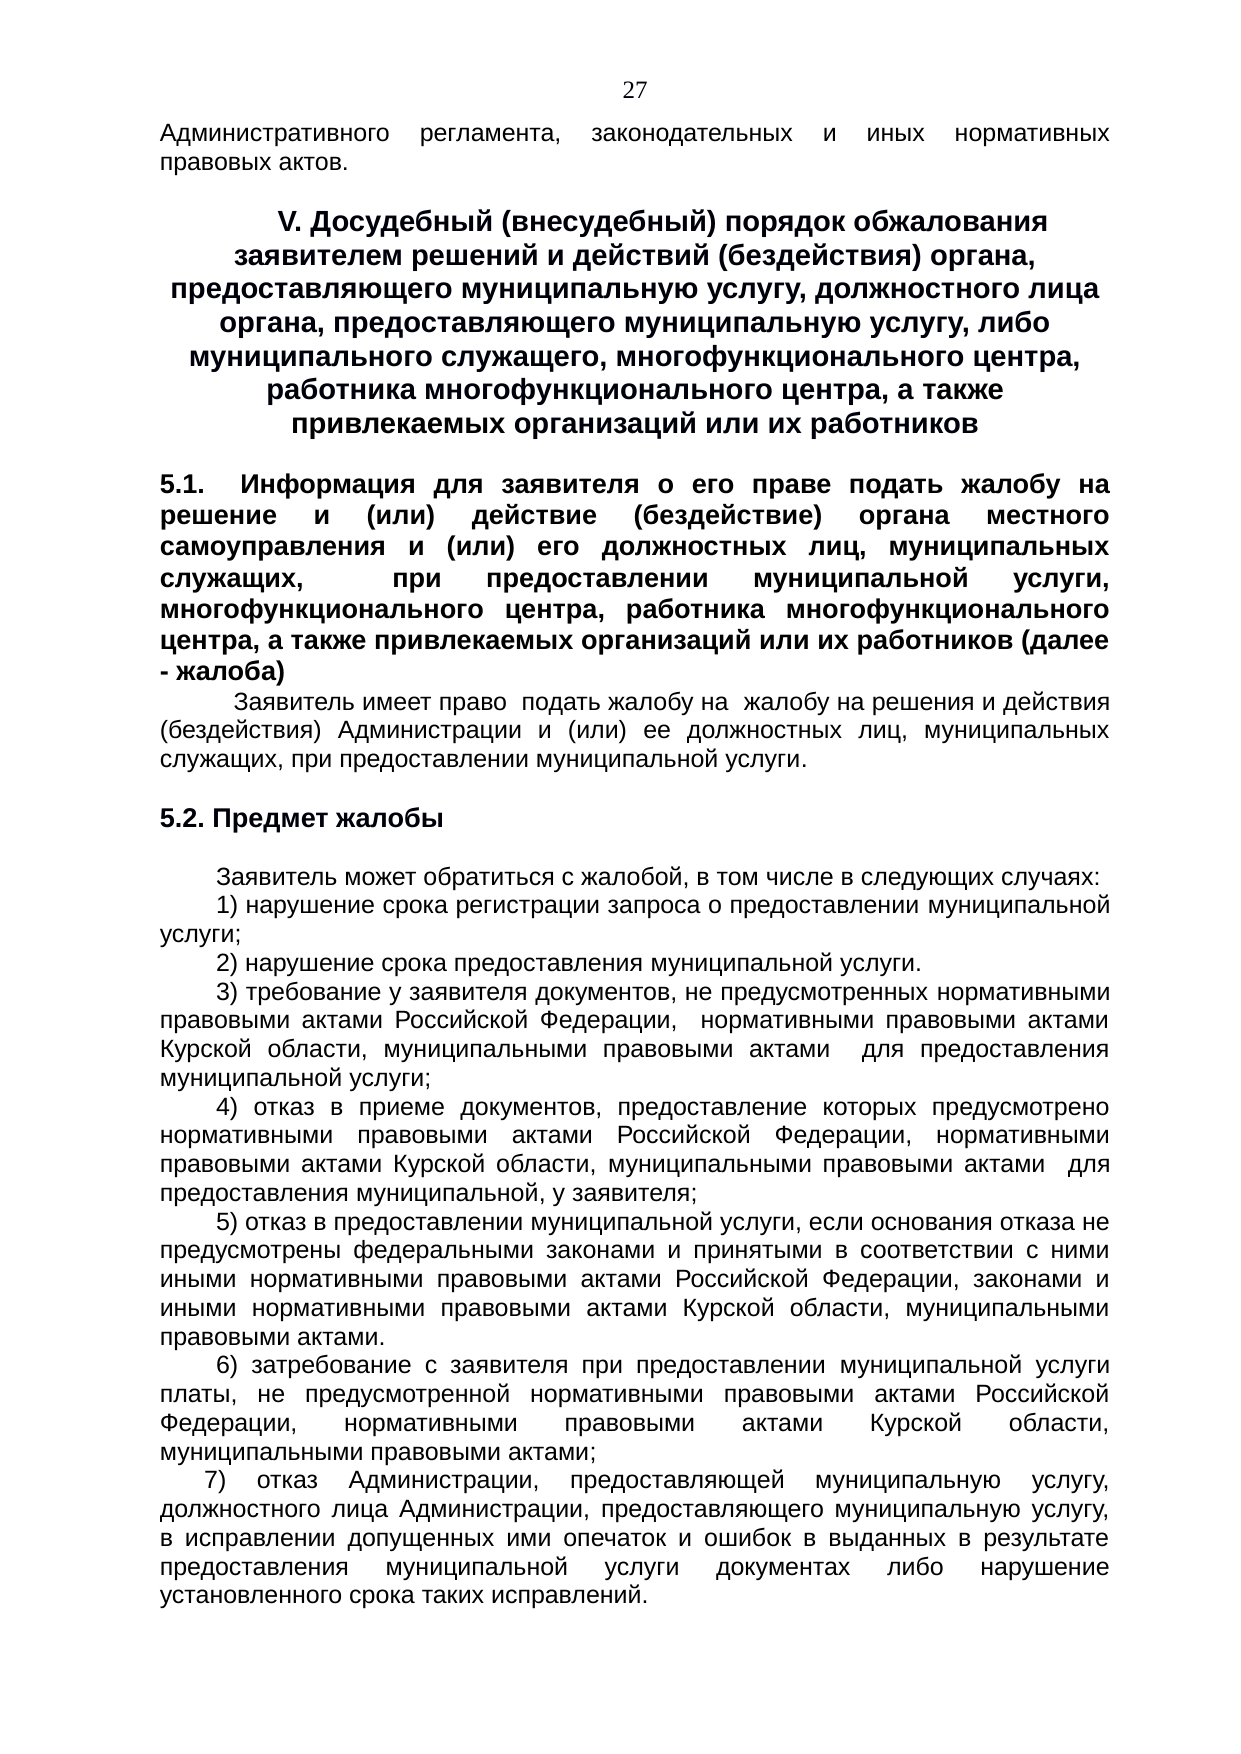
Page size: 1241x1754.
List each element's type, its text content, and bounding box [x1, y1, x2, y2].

text 3) требование у заявителя документов, не предусмотренных нормативными правовыми актами Российской Федерации, нормативными правовыми актами Курской области, муниципальными правовыми актами для предоставления муниципальной услуги; [159, 977, 1110, 1092]
text 5) отказ в предоставлении муниципальной услуги, если основания отказа не предусмотрены федеральными законами и принятыми в соответствии с ними иными нормативными правовыми актами Российской Федерации, законами и иными нормативными правовыми актами Курской области, муниципальными правовыми актами. [159, 1207, 1110, 1350]
text Заявитель имеет право подать жалобу на жалобу на решения и действия (бездействия) Администрации и (или) ее должностных лиц, муниципальных служащих, при предоставлении муниципальной услуги. [159, 687, 1110, 773]
text Заявитель может обратиться с жалобой, в том числе в следующих случаях: [159, 862, 1110, 890]
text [159, 118, 1110, 176]
text V. Досудебный (внесудебный) порядок обжалования заявителем решений и действий (бездействия) органа, предоставляющего муниципальную услугу, должностного лица органа, предоставляющего муниципальную услугу, либо муниципального служащего, многофункционального центра, работника многофункционального центра, а также привлекаемых организаций или их работников [159, 204, 1110, 439]
text 5.1. Информация для заявителя о его праве подать жалобу на решение и (или) действие (бездействие) органа местного самоуправления и (или) его должностных лиц, муниципальных служащих, при предоставлении муниципальной услуги, многофункционального центра, работника многофункционального центра, а также привлекаемых организаций или их работников (далее - жалоба) [159, 468, 1110, 687]
text 7) отказ Администрации, предоставляющей муниципальную услугу, должностного лица Администрации, предоставляющего муниципальную услугу, в исправлении допущенных ими опечаток и ошибок в выданных в результате предоставления муниципальной услуги документах либо нарушение установленного срока таких исправлений. [159, 1465, 1110, 1609]
text 5.2. Предмет жалобы [159, 802, 1110, 833]
text 4) отказ в приеме документов, предоставление которых предусмотрено нормативными правовыми актами Российской Федерации, нормативными правовыми актами Курской области, муниципальными правовыми актами для предоставления муниципальной, у заявителя; [159, 1092, 1110, 1207]
text 1) нарушение срока регистрации запроса о предоставлении муниципальной услуги; [159, 890, 1110, 948]
text 6) затребование с заявителя при предоставлении муниципальной услуги платы, не предусмотренной нормативными правовыми актами Российской Федерации, нормативными правовыми актами Курской области, муниципальными правовыми актами; [159, 1350, 1110, 1465]
text 2) нарушение срока предоставления муниципальной услуги. [159, 948, 1110, 977]
